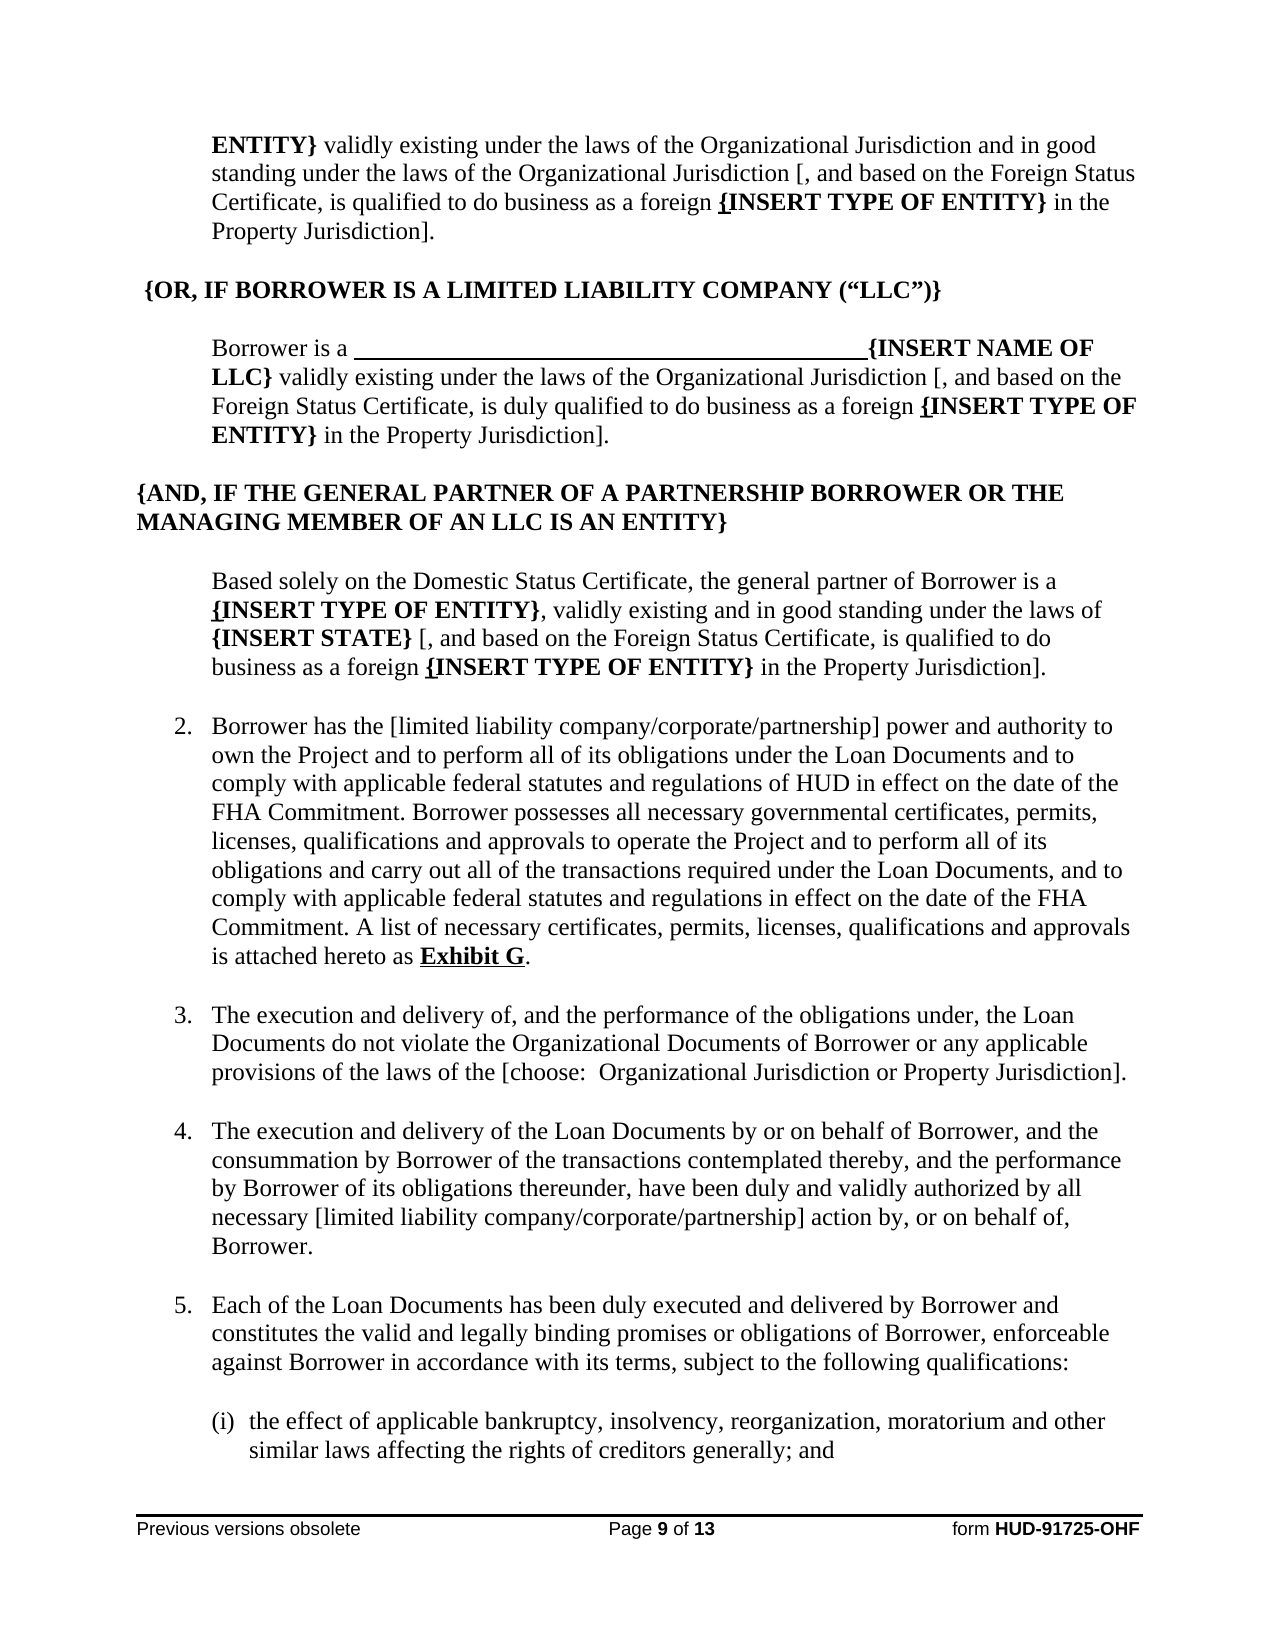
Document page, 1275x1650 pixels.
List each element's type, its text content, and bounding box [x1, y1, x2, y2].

list Borrower has the [limited liability company/corporate/partnership] power and authority to own the Project and to perform all of its obligations under the Loan Documents and to comply with applicable federal statutes and regulations of HUD in effect on the date of the FHA Commitment. Borrower possesses all necessary governmental certificates, permits, licenses, qualifications and approvals to operate the Project and to perform all of its obligations and carry out all of the transactions required under the Loan Documents, and to comply with applicable federal statutes and regulations in effect on the date of the FHA Commitment. A list of necessary certificates, permits, licenses, qualifications and approvals is attached hereto as Exhibit G. [174, 711, 1139, 970]
text Based solely on the Domestic Status Certificate, the general partner of Borrower is a {INSERT TYPE OF ENTITY}, validly existing and in good standing under the laws of {INSERT STATE} [, and based on the Foreign Status Certificate, is qualified to do business as a foreign {INSERT TYPE OF ENTITY} in the Property Jurisdiction]. [211, 566, 1139, 681]
list The execution and delivery of the Loan Documents by or on behalf of Borrower, and the consummation by Borrower of the transactions contemplated thereby, and the performance by Borrower of its obligations thereunder, have been duly and validly authorized by all necessary [limited liability company/corporate/partnership] action by, or on behalf of, Borrower. [174, 1116, 1139, 1260]
list The execution and delivery of, and the performance of the obligations under, the Loan Documents do not violate the Organizational Documents of Borrower or any applicable provisions of the laws of the [choose: Organizational Jurisdiction or Property Jurisdiction]. [174, 1000, 1139, 1086]
list the effect of applicable bankruptcy, insolvency, reorganization, moratorium and other similar laws affecting the rights of creditors generally; and [211, 1406, 1139, 1463]
list Each of the Loan Documents has been duly executed and delivered by Borrower and constitutes the valid and legally binding promises or obligations of Borrower, enforceable against Borrower in accordance with its terms, subject to the following qualifications: [174, 1290, 1139, 1376]
text Borrower is a {INSERT NAME OF LLC} validly existing under the laws of the Organizational Jurisdiction [, and based on the Foreign Status Certificate, is duly qualified to do business as a foreign {INSERT TYPE OF ENTITY} in the Property Jurisdiction]. [211, 333, 1139, 448]
text {OR, IF BORROWER IS A LIMITED LIABILITY COMPANY (“LLC”)} [144, 275, 1139, 303]
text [211, 130, 1139, 245]
text {AND, IF THE GENERAL PARTNER OF A PARTNERSHIP BORROWER OR THE MANAGING MEMBER OF AN LLC IS AN ENTITY} [136, 478, 1139, 536]
